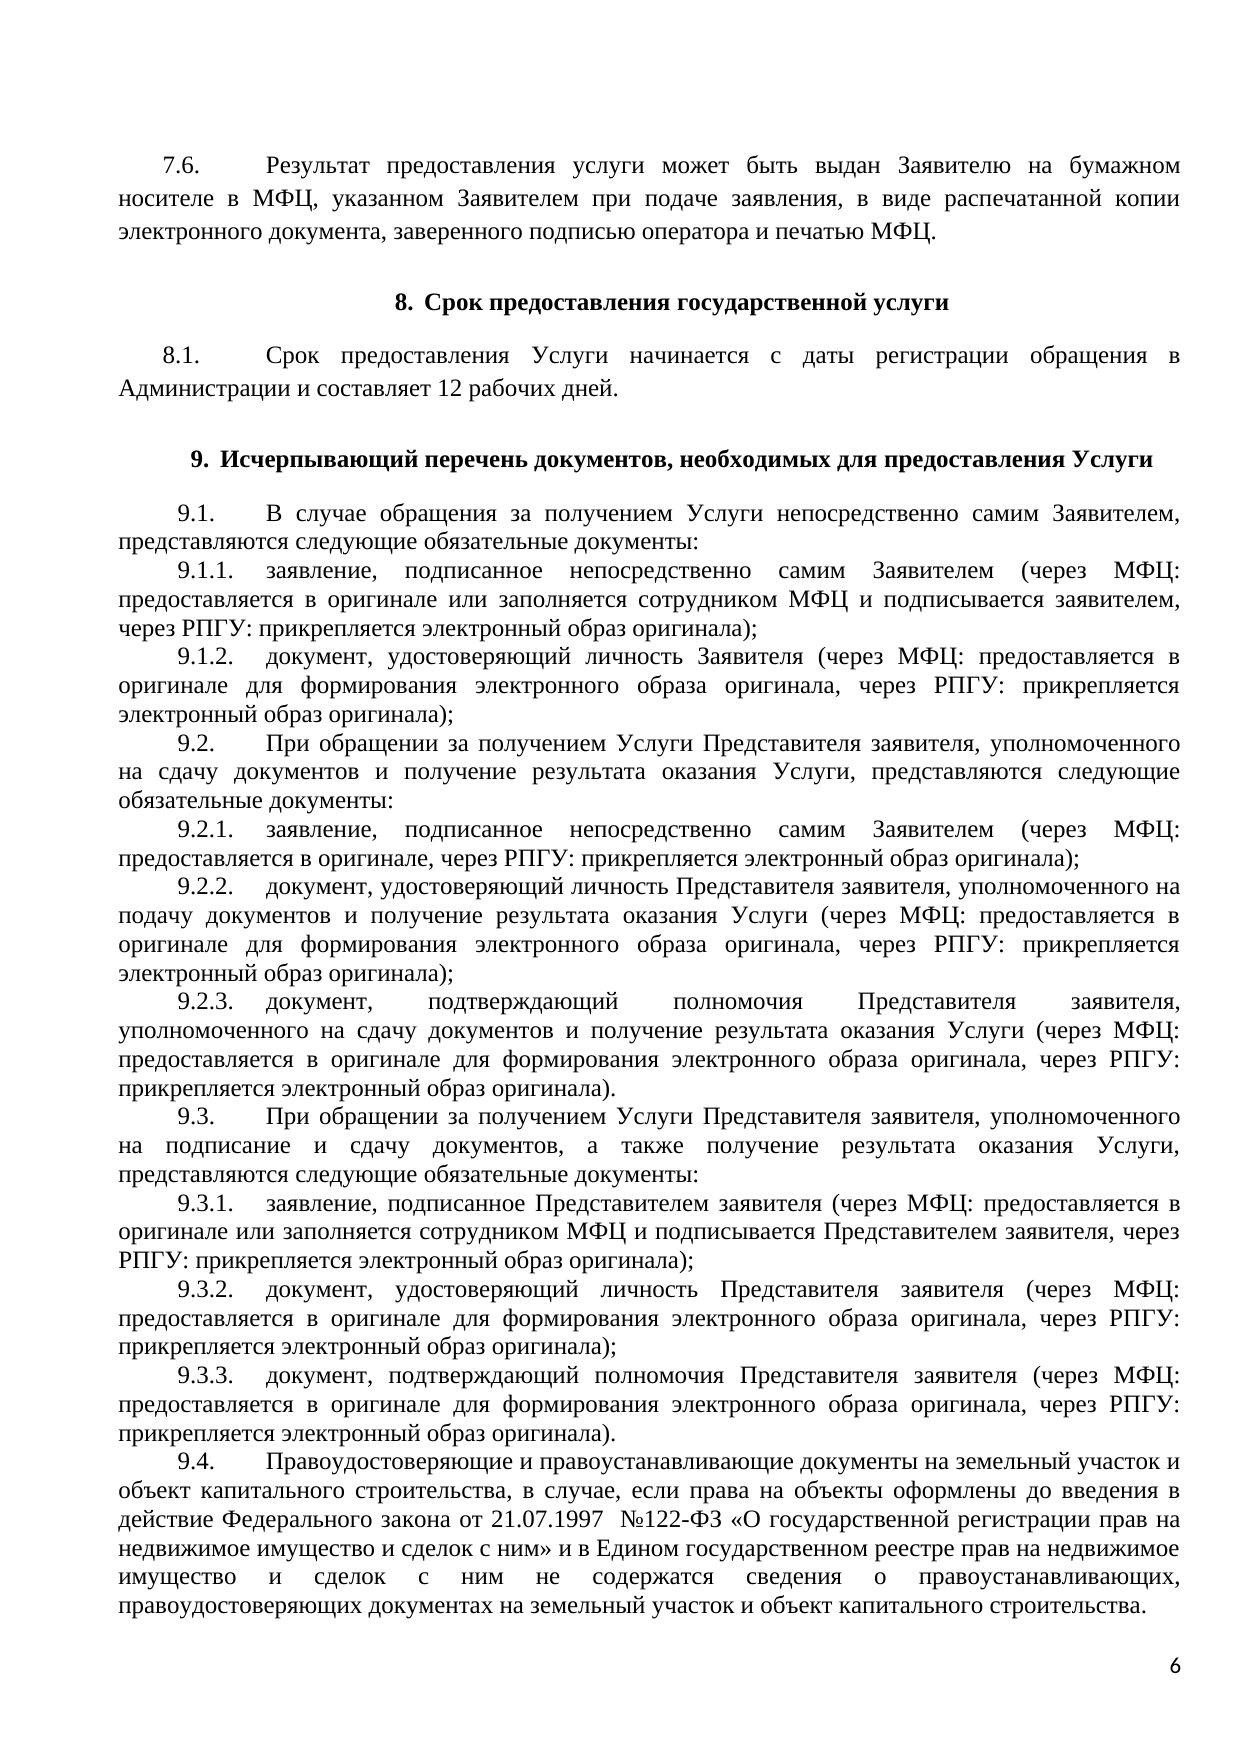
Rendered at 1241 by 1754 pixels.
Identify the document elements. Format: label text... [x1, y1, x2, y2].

text 9.3.1. заявление, подписанное Представителем заявителя (через МФЦ: предоставляется в оригинале или заполняется сотрудником МФЦ и подписывается Представителем заявителя, через РПГУ: прикрепляется электронный образ оригинала); [118, 1188, 1181, 1274]
text Срок предоставления государственной услуги [118, 287, 1181, 315]
text 9.2.1. заявление, подписанное непосредственно самим Заявителем (через МФЦ: предоставляется в оригинале, через РПГУ: прикрепляется электронный образ оригинала); [118, 814, 1181, 871]
text Срок предоставления Услуги начинается с даты регистрации обращения в Администрации и составляет 12 рабочих дней. [118, 340, 1181, 402]
text Правоудостоверяющие и правоустанавливающие документы на земельный участок и объект капитального строительства, в случае, если права на объекты оформлены до введения в действие Федерального закона от 21.07.1997 №122-ФЗ «О государственной регистрации прав на недвижимое имущество и сделок с ним» и в Едином государственном реестре прав на недвижимое имущество и сделок с ним не содержатся сведения о правоустанавливающих, правоудостоверяющих документах на земельный участок и объект капитального строительства. [118, 1446, 1181, 1619]
text Результат предоставления услуги может быть выдан Заявителю на бумажном носителе в МФЦ, указанном Заявителем при подаче заявления, в виде распечатанной копии электронного документа, заверенного подписью оператора и печатью МФЦ. [118, 150, 1181, 245]
text 9.1.1. заявление, подписанное непосредственно самим Заявителем (через МФЦ: предоставляется в оригинале или заполняется сотрудником МФЦ и подписывается заявителем, через РПГУ: прикрепляется электронный образ оригинала); [118, 555, 1181, 641]
text При обращении за получением Услуги Представителя заявителя, уполномоченного на сдачу документов и получение результата оказания Услуги, представляются следующие обязательные документы: [118, 728, 1181, 814]
text 9.2.3. документ, подтверждающий полномочия Представителя заявителя, уполномоченного на сдачу документов и получение результата оказания Услуги (через МФЦ: предоставляется в оригинале для формирования электронного образа оригинала, через РПГУ: прикрепляется электронный образ оригинала). [118, 986, 1181, 1101]
text Исчерпывающий перечень документов, необходимых для предоставления Услуги [118, 444, 1181, 473]
text 9.3.2. документ, удостоверяющий личность Представителя заявителя (через МФЦ: предоставляется в оригинале для формирования электронного образа оригинала, через РПГУ: прикрепляется электронный образ оригинала); [118, 1274, 1181, 1360]
text 9.2.2. документ, удостоверяющий личность Представителя заявителя, уполномоченного на подачу документов и получение результата оказания Услуги (через МФЦ: предоставляется в оригинале для формирования электронного образа оригинала, через РПГУ: прикрепляется электронный образ оригинала); [118, 871, 1181, 986]
text При обращении за получением Услуги Представителя заявителя, уполномоченного на подписание и сдачу документов, а также получение результата оказания Услуги, представляются следующие обязательные документы: [118, 1101, 1181, 1188]
text 9.3.3. документ, подтверждающий полномочия Представителя заявителя (через МФЦ: предоставляется в оригинале для формирования электронного образа оригинала, через РПГУ: прикрепляется электронный образ оригинала). [118, 1360, 1181, 1446]
text В случае обращения за получением Услуги непосредственно самим Заявителем, представляются следующие обязательные документы: [118, 498, 1181, 555]
text 9.1.2. документ, удостоверяющий личность Заявителя (через МФЦ: предоставляется в оригинале для формирования электронного образа оригинала, через РПГУ: прикрепляется электронный образ оригинала); [118, 641, 1181, 728]
